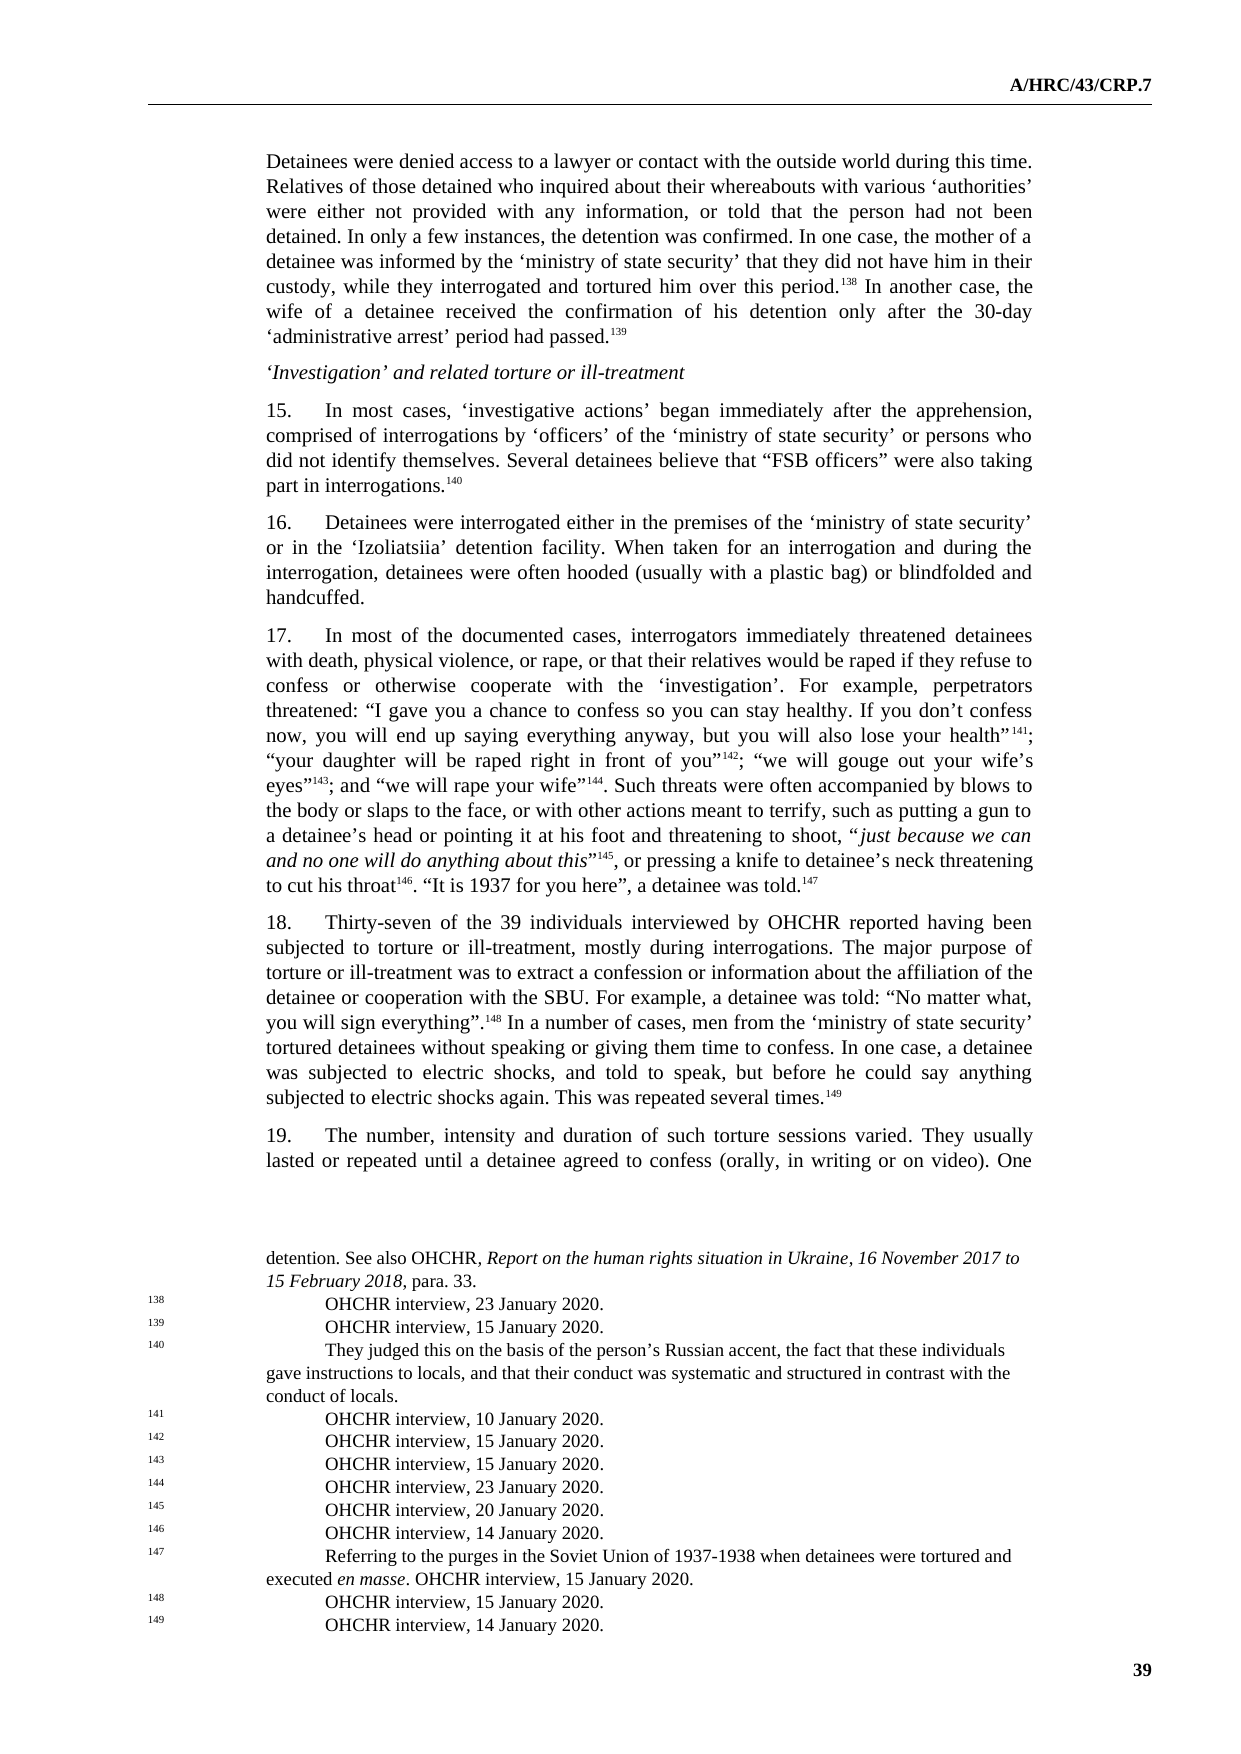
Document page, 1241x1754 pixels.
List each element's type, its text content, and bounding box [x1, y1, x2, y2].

subtitle ‘Investigation’ and related torture or ill-treatment [206, 360, 1152, 384]
text 15. In most cases, ‘investigative actions’ began immediately after the apprehension, comprised of interrogations by ‘officers’ of the ‘ministry of state security’ or persons who did not identify themselves. Several detainees believe that “FSB officers” were also taking part in interrogations. [266, 397, 1033, 497]
text 17. In most of the documented cases, interrogators immediately threatened detainees with death, physical violence, or rape, or that their relatives would be raped if they refuse to confess or otherwise cooperate with the ‘investigation’. For example, perpetrators threatened: “I gave you a chance to confess so you can stay healthy. If you don’t confess now, you will end up saying everything anyway, but you will also lose your health”; “your daughter will be raped right in front of you”; “we will gouge out your wife’s eyes”; and “we will rape your wife”. Such threats were often accompanied by blows to the body or slaps to the face, or with other actions meant to terrify, such as putting a gun to a detainee’s head or pointing it at his foot and threatening to shoot, “just because we can and no one will do anything about this”, or pressing a knife to detainee’s neck threatening to cut his throat. “It is 1937 for you here”, a detainee was told. [266, 622, 1033, 897]
text 18. Thirty-seven of the 39 individuals interviewed by OHCHR reported having been subjected to torture or ill-treatment, mostly during interrogations. The major purpose of torture or ill-treatment was to extract a confession or information about the affiliation of the detainee or cooperation with the SBU. For example, a detainee was told: “No matter what, you will sign everything”. In a number of cases, men from the ‘ministry of state security’ tortured detainees without speaking or giving them time to confess. In one case, a detainee was subjected to electric shocks, and told to speak, but before he could say anything subjected to electric shocks again. This was repeated several times. [266, 909, 1033, 1109]
text 16. Detainees were interrogated either in the premises of the ‘ministry of state security’ or in the ‘Izoliatsiia’ detention facility. When taken for an interrogation and during the interrogation, detainees were often hooded (usually with a plastic bag) or blindfolded and handcuffed. [266, 509, 1033, 609]
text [266, 148, 1033, 348]
text 19. The number, intensity and duration of such torture sessions varied. They usually lasted or repeated until a detainee agreed to confess (orally, in writing or on video). One detainee told OHCHR: “I did not want to die, I told them what they wanted [a confession]”. [266, 1122, 1033, 1172]
